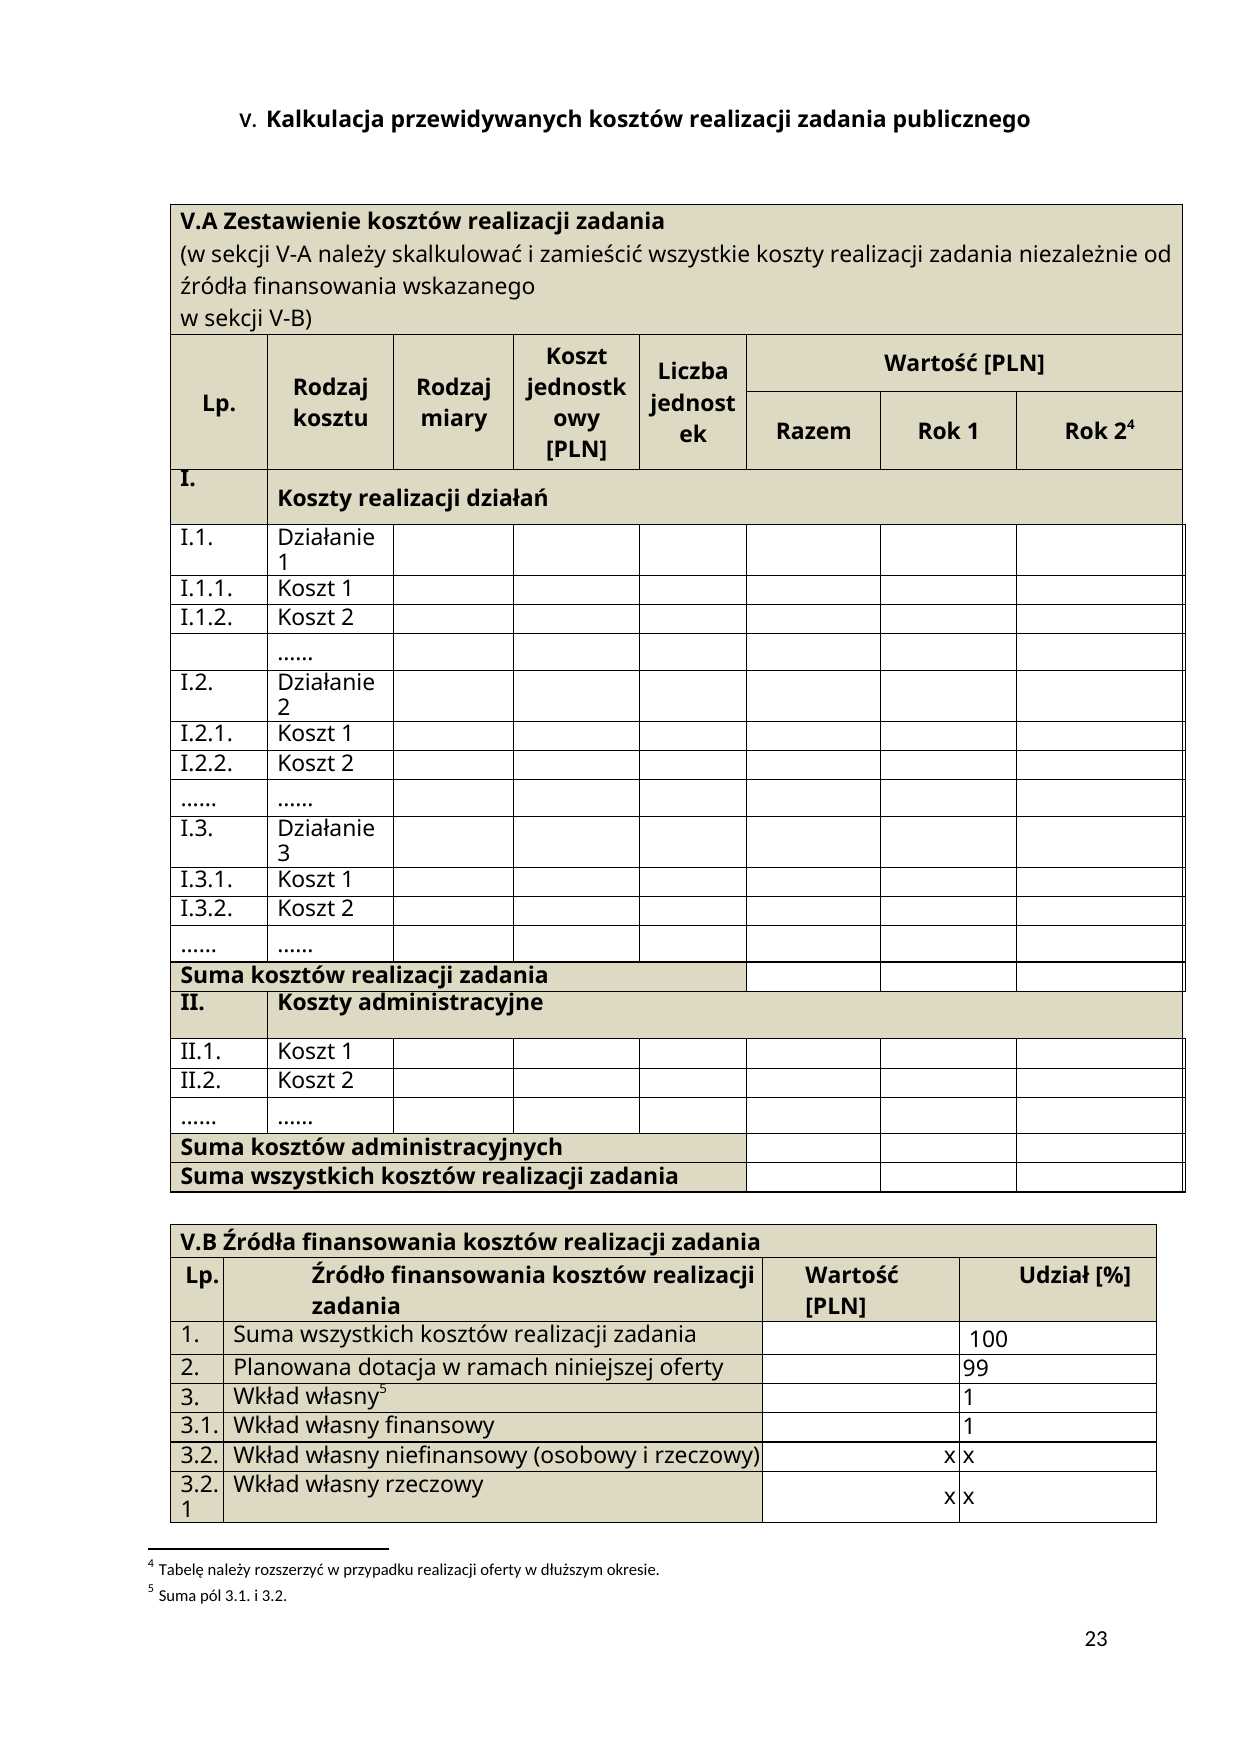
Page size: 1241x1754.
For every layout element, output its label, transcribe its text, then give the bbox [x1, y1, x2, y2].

table_cell Rodzaj miary [394, 335, 513, 469]
table_cell I.1.2. [171, 605, 267, 633]
table_cell 3. [171, 1384, 223, 1412]
table_cell [881, 671, 1016, 721]
table_cell I. [171, 470, 267, 524]
list Kalkulacja przewidywanych kosztów realizacji zadania publicznego [239, 103, 1107, 135]
table_cell Koszt 1 [268, 868, 393, 896]
table_cell [747, 1039, 880, 1067]
table_cell [1017, 817, 1182, 867]
table_cell [747, 963, 880, 991]
table_cell …… [268, 780, 393, 816]
table_cell [640, 1069, 746, 1097]
table_cell Suma kosztów realizacji zadania [171, 963, 746, 991]
table_cell Działanie 2 [268, 671, 393, 721]
table_cell Wkład własny niefinansowy (osobowy i rzeczowy) [224, 1443, 762, 1471]
table_cell Rok 2 [1017, 392, 1182, 469]
table_cell [640, 780, 746, 816]
table_cell [763, 1355, 959, 1383]
table_cell [881, 780, 1016, 816]
table_cell Koszt 2 [268, 1069, 393, 1097]
table_cell [881, 525, 1016, 575]
table_cell [394, 525, 513, 575]
table_cell Suma wszystkich kosztów realizacji zadania [224, 1322, 762, 1354]
table_cell [1017, 1163, 1182, 1191]
table_cell …… [268, 926, 393, 961]
table_cell Wkład własny rzeczowy [224, 1472, 762, 1522]
table_cell [747, 897, 880, 925]
table_cell [514, 817, 639, 867]
table_header V.A Zestawienie kosztów realizacji zadania (w sekcji V-A należy skalkulować i zamieścić wszystkie koszty realizacji zadania niezależnie od źródła finansowania wskazanego w sekcji V-B) [171, 205, 1182, 334]
table_cell 99 [960, 1355, 1156, 1383]
table_cell I.2.2. [171, 751, 267, 779]
table_cell …… [171, 926, 267, 961]
table_cell [640, 897, 746, 925]
table_cell [514, 868, 639, 896]
table_cell [640, 1039, 746, 1067]
table_cell [881, 751, 1016, 779]
table_cell I.3.1. [171, 868, 267, 896]
table_cell [747, 722, 880, 750]
table_cell 1. [171, 1322, 223, 1354]
table_cell Koszty realizacji działań [268, 470, 1182, 524]
table_cell 1 [960, 1413, 1156, 1441]
table_cell 100 [960, 1322, 1156, 1354]
table_cell Koszt 1 [268, 576, 393, 604]
table_cell Koszt 1 [268, 1039, 393, 1067]
table_cell [514, 525, 639, 575]
table_cell I.3.2. [171, 897, 267, 925]
table_cell [640, 751, 746, 779]
table_cell …… [268, 634, 393, 670]
table_cell [514, 576, 639, 604]
table_cell Rodzaj kosztu [268, 335, 393, 469]
table_cell Koszt 2 [268, 751, 393, 779]
table_cell [394, 926, 513, 961]
table_cell [640, 868, 746, 896]
table_cell [640, 671, 746, 721]
table_cell [1017, 751, 1182, 779]
table_cell [881, 1134, 1016, 1162]
table_cell [747, 817, 880, 867]
table_cell [747, 525, 880, 575]
table_cell [394, 868, 513, 896]
table_cell [514, 671, 639, 721]
table_cell [747, 576, 880, 604]
table_cell [881, 576, 1016, 604]
table_cell Koszt jednostkowy [PLN] [514, 335, 639, 469]
table_cell [763, 1413, 959, 1441]
table_cell [394, 1098, 513, 1133]
table_cell [1017, 525, 1182, 575]
table_cell Wartość [PLN] [763, 1258, 959, 1321]
table_cell [881, 634, 1016, 670]
table_cell [1017, 722, 1182, 750]
table_cell [747, 1134, 880, 1162]
table_cell 3.1. [171, 1413, 223, 1441]
table_cell I.2.1. [171, 722, 267, 750]
table_cell Planowana dotacja w ramach niniejszej oferty [224, 1355, 762, 1383]
table_cell [881, 722, 1016, 750]
table_cell [747, 868, 880, 896]
table_cell Działanie 1 [268, 525, 393, 575]
table_cell [881, 926, 1016, 961]
table_cell [881, 817, 1016, 867]
table_cell Razem [747, 392, 880, 469]
table_cell [394, 751, 513, 779]
table_cell [514, 722, 639, 750]
table_header V.B Źródła finansowania kosztów realizacji zadania [171, 1225, 1156, 1257]
table_cell [394, 1039, 513, 1067]
table_cell [394, 722, 513, 750]
table_cell [1017, 963, 1182, 991]
table_cell II. [171, 992, 267, 1038]
table_cell [640, 926, 746, 961]
table_cell I.1.1. [171, 576, 267, 604]
table_cell Działanie 3 [268, 817, 393, 867]
table_cell [1017, 1098, 1182, 1133]
table_cell [747, 1069, 880, 1097]
table_cell [514, 780, 639, 816]
table_cell [881, 1163, 1016, 1191]
table_cell [394, 817, 513, 867]
table_cell Rok 1 [881, 392, 1016, 469]
table_cell Koszty administracyjne [268, 992, 1182, 1038]
table_cell II.1. [171, 1039, 267, 1067]
table_cell [1017, 1134, 1182, 1162]
table_cell x [763, 1443, 959, 1471]
table_cell [1017, 780, 1182, 816]
table_cell [640, 576, 746, 604]
table_cell [394, 780, 513, 816]
table_cell [171, 634, 267, 670]
table_cell [394, 671, 513, 721]
table_cell Udział [%] [960, 1258, 1156, 1321]
table_cell Koszt 1 [268, 722, 393, 750]
table_cell [747, 1098, 880, 1133]
table_cell [881, 897, 1016, 925]
table_cell [1017, 576, 1182, 604]
table_cell [1017, 868, 1182, 896]
table_cell [1017, 1069, 1182, 1097]
table_cell [394, 634, 513, 670]
table_cell [640, 1098, 746, 1133]
table_cell [394, 576, 513, 604]
table_cell x [763, 1472, 959, 1522]
table_cell [514, 897, 639, 925]
table_cell [514, 605, 639, 633]
table_cell x [960, 1443, 1156, 1471]
table_cell [514, 1098, 639, 1133]
table_cell [747, 751, 880, 779]
table_cell [514, 634, 639, 670]
table_cell 3.2. [171, 1443, 223, 1471]
table_cell Koszt 2 [268, 605, 393, 633]
table_cell …… [171, 1098, 267, 1133]
table_cell [747, 671, 880, 721]
table_cell [881, 605, 1016, 633]
table_cell [881, 1098, 1016, 1133]
table_cell I.2. [171, 671, 267, 721]
table_cell [747, 780, 880, 816]
table_cell [514, 1039, 639, 1067]
table_cell [881, 868, 1016, 896]
table_cell [640, 722, 746, 750]
table_cell x [960, 1472, 1156, 1522]
table_cell [640, 605, 746, 633]
table_cell 3.2.1 [171, 1472, 223, 1522]
table_cell [747, 926, 880, 961]
table_cell II.2. [171, 1069, 267, 1097]
table_cell Wkład własny [224, 1384, 762, 1412]
table_cell [640, 634, 746, 670]
table_cell [763, 1384, 959, 1412]
table_cell [640, 817, 746, 867]
table_cell [881, 963, 1016, 991]
table_cell [514, 1069, 639, 1097]
table_cell [394, 605, 513, 633]
table_cell [747, 605, 880, 633]
table_cell [514, 926, 639, 961]
table_cell Koszt 2 [268, 897, 393, 925]
table_cell [1017, 634, 1182, 670]
table_cell 2. [171, 1355, 223, 1383]
table_cell [747, 634, 880, 670]
table_cell [1017, 605, 1182, 633]
table_cell [763, 1322, 959, 1354]
table_cell [1017, 897, 1182, 925]
table_cell [640, 525, 746, 575]
table_cell Lp. [171, 1258, 223, 1321]
table_cell [394, 897, 513, 925]
table_cell [1017, 926, 1182, 961]
table_cell Suma kosztów administracyjnych [171, 1134, 746, 1162]
table_cell Źródło finansowania kosztów realizacji zadania [224, 1258, 762, 1321]
table_cell Suma wszystkich kosztów realizacji zadania [171, 1163, 746, 1191]
table_cell [394, 1069, 513, 1097]
table_cell [881, 1039, 1016, 1067]
table_cell [1017, 671, 1182, 721]
table_cell [881, 1069, 1016, 1097]
table_cell [747, 1163, 880, 1191]
table_cell Wkład własny finansowy [224, 1413, 762, 1441]
table_cell [1017, 1039, 1182, 1067]
table_cell Lp. [171, 335, 267, 469]
table_cell …… [171, 780, 267, 816]
table_cell I.1. [171, 525, 267, 575]
table_cell 1 [960, 1384, 1156, 1412]
table_cell …… [268, 1098, 393, 1133]
table_cell [514, 751, 639, 779]
table_cell I.3. [171, 817, 267, 867]
table_cell Liczba jednostek [640, 335, 746, 469]
table_cell Wartość [PLN] [747, 335, 1182, 391]
